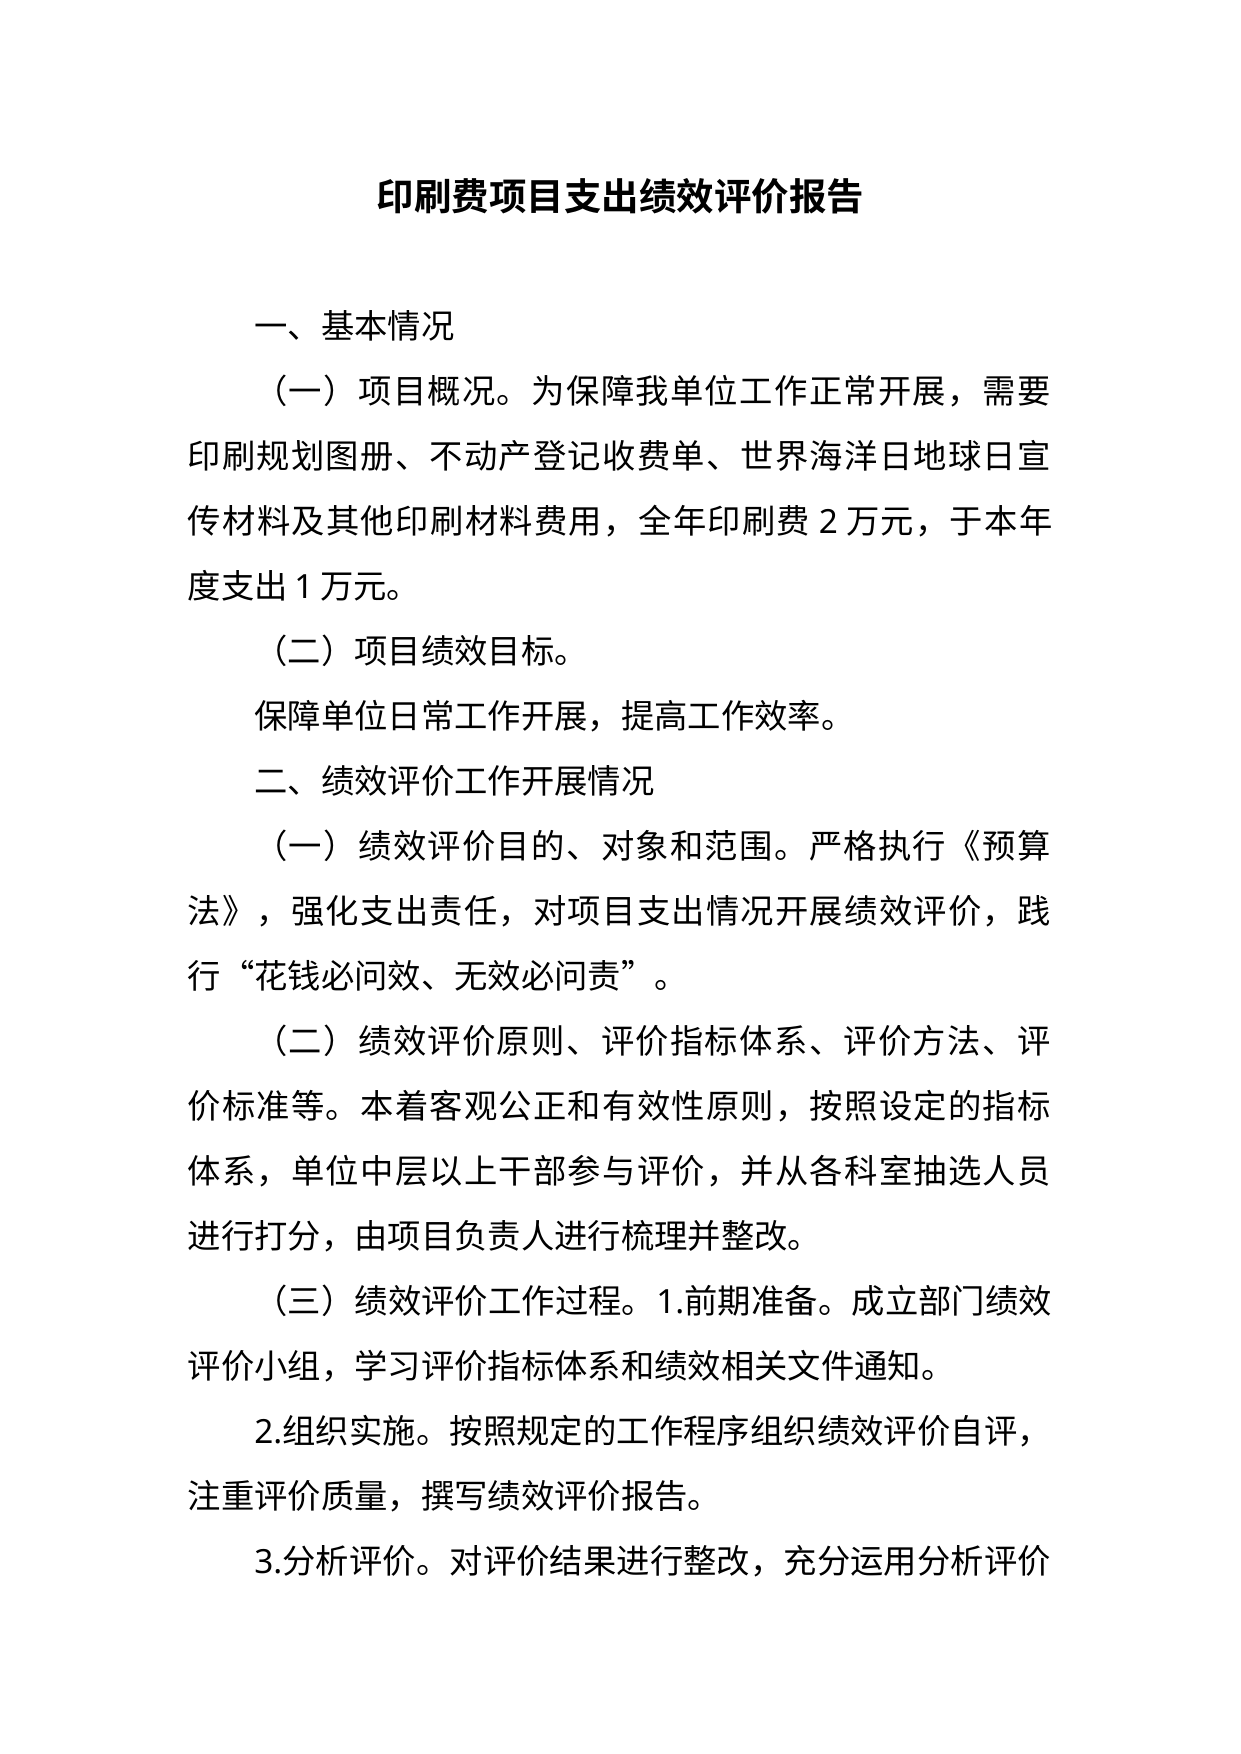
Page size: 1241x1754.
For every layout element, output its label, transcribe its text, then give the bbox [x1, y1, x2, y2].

text 印刷费项目支出绩效评价报告 [187, 162, 1053, 227]
text （二）绩效评价原则、评价指标体系、评价方法、评价标准等。本着客观公正和有效性原则，按照设定的指标体系，单位中层以上干部参与评价，并从各科室抽选人员进行打分，由项目负责人进行梳理并整改。 [187, 1007, 1053, 1267]
text （三）绩效评价工作过程。1.前期准备。成立部门绩效评价小组，学习评价指标体系和绩效相关文件通知。 [187, 1267, 1053, 1397]
text 二、绩效评价工作开展情况 [187, 747, 1053, 812]
text 2.组织实施。按照规定的工作程序组织绩效评价自评，注重评价质量，撰写绩效评价报告。 [187, 1397, 1053, 1527]
text 一、基本情况 [187, 292, 1053, 357]
text （一）项目概况。为保障我单位工作正常开展，需要印刷规划图册、不动产登记收费单、世界海洋日地球日宣传材料及其他印刷材料费用，全年印刷费2万元，于本年度支出1万元。 [187, 357, 1053, 617]
text （二）项目绩效目标。 [187, 617, 1053, 682]
text 保障单位日常工作开展，提高工作效率。 [187, 682, 1053, 747]
text （一）绩效评价目的、对象和范围。严格执行《预算法》，强化支出责任，对项目支出情况开展绩效评价，践行“花钱必问效、无效必问责”。 [187, 812, 1053, 1007]
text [187, 1527, 1053, 1592]
